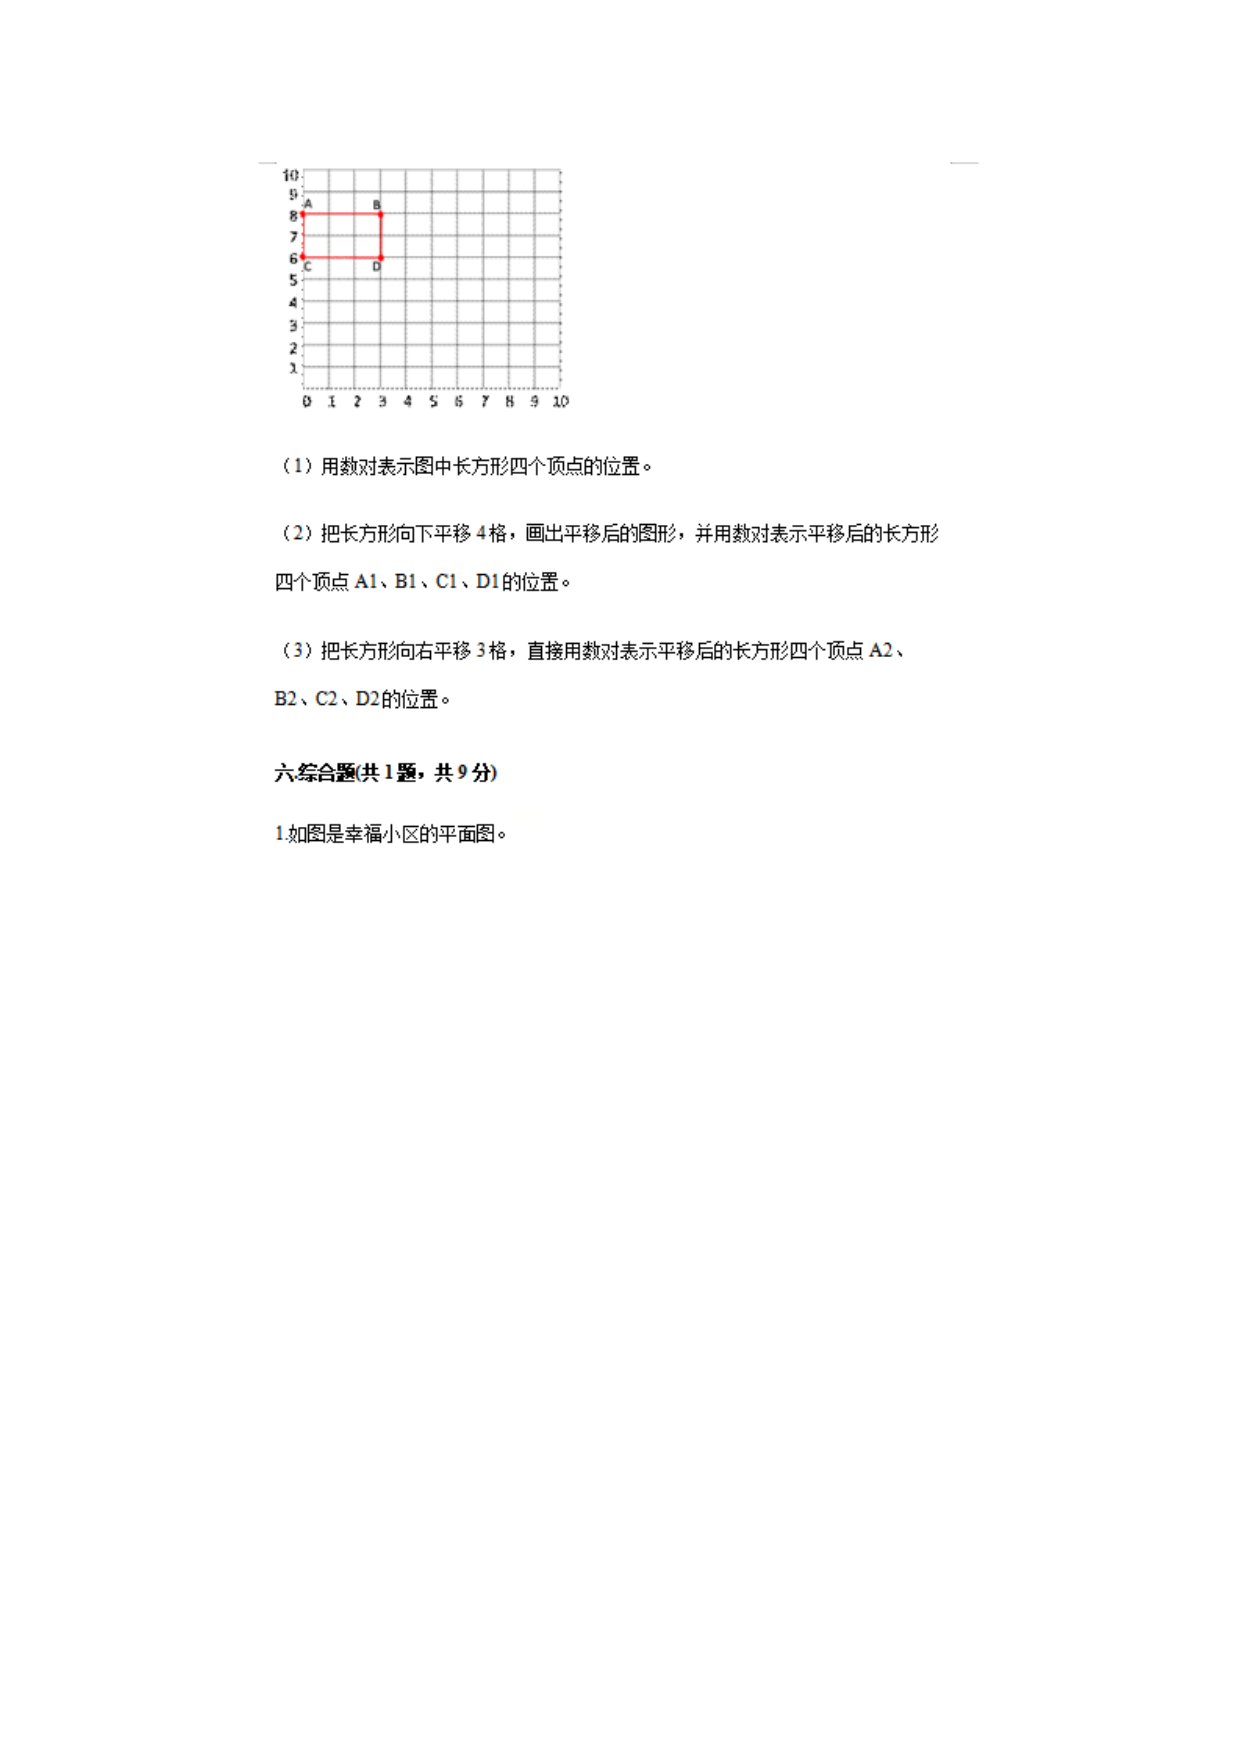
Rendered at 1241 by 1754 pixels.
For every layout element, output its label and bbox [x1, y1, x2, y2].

picture [258, 162, 982, 948]
